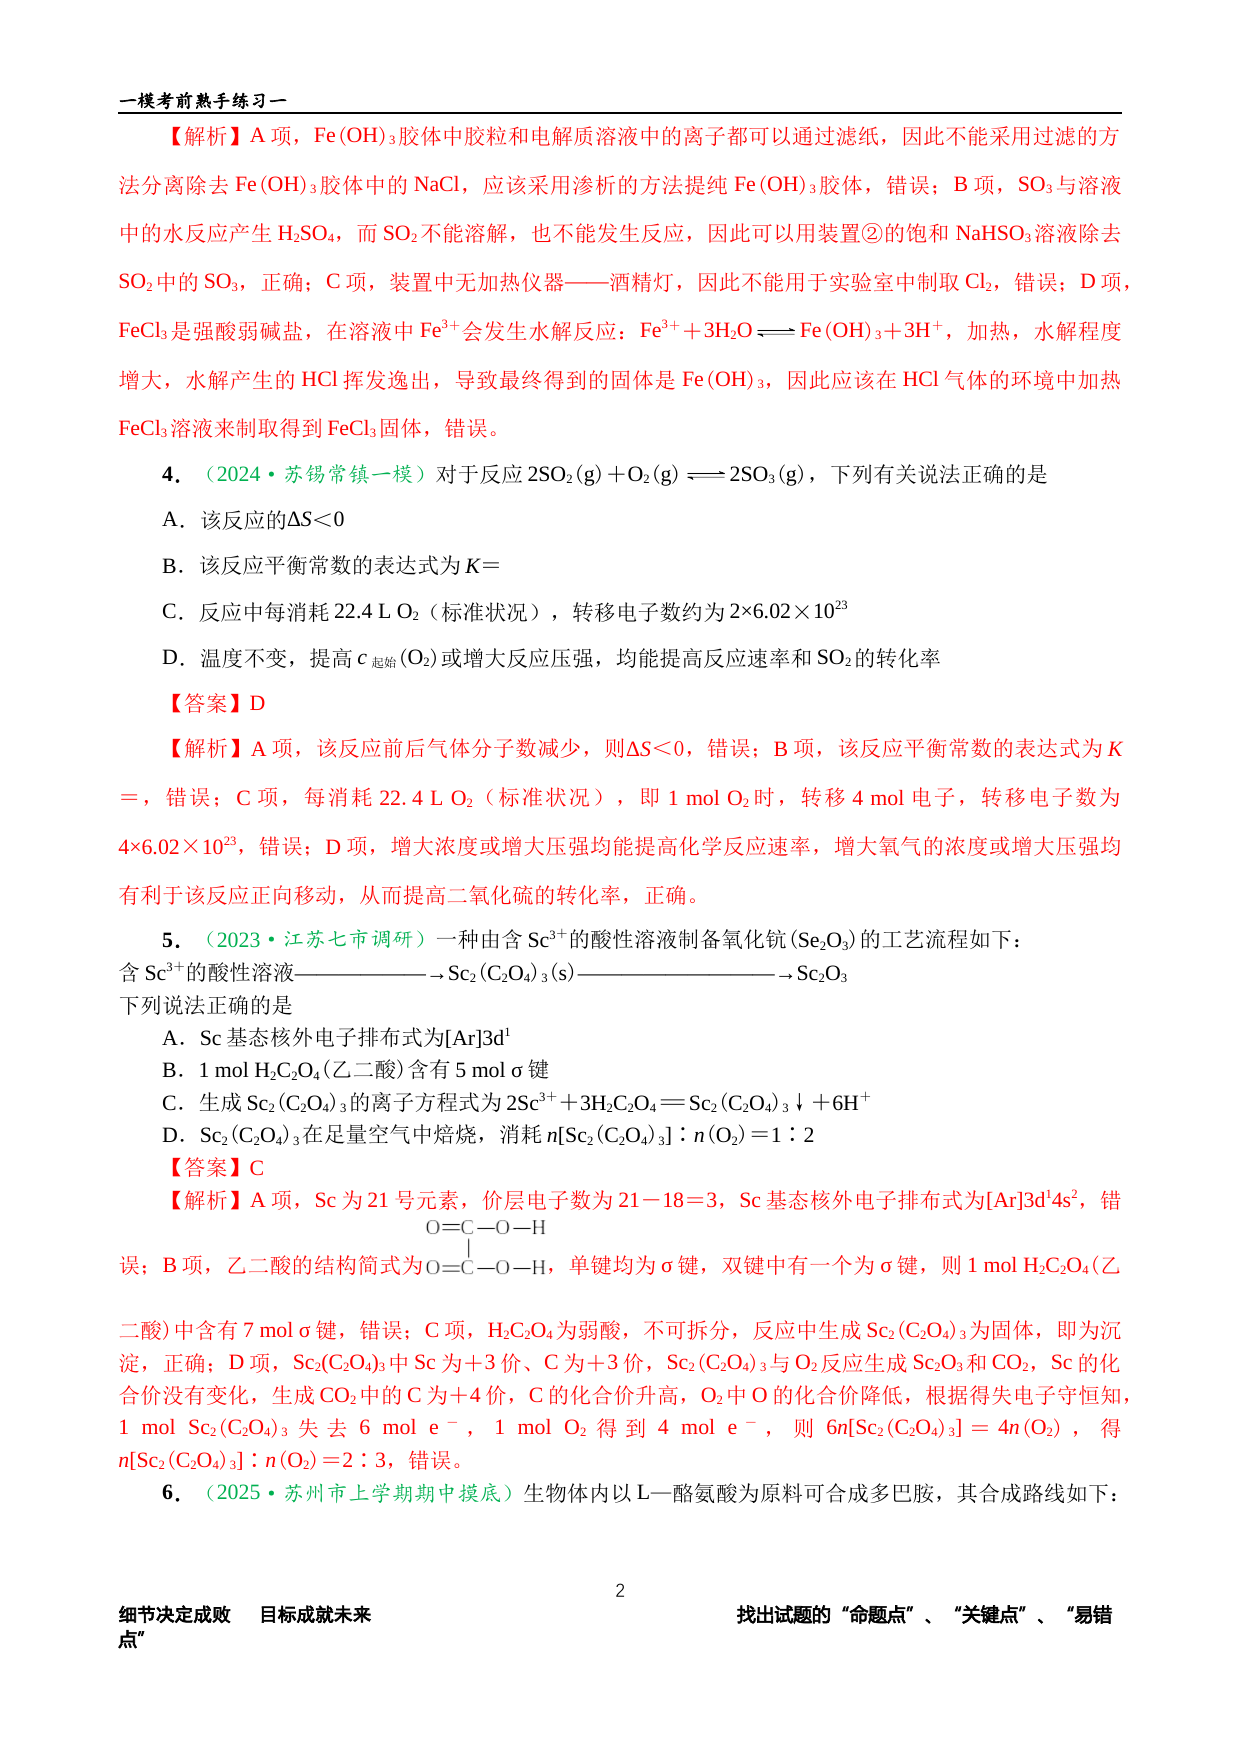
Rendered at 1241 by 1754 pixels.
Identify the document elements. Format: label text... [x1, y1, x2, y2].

text D．Sc2(C2O4)3在足量空气中焙烧，消耗n[Sc2(C2O4)3]∶n(O2)＝1∶2 [118, 1118, 1122, 1151]
text D．温度不变，提高c起始(O2)或增大反应压强，均能提高反应速率和SO2的转化率 [118, 640, 1122, 673]
text 6．（2025·苏州市上学期期中摸底）生物体内以L—酪氨酸为原料可合成多巴胺，其合成路线如下： [118, 1476, 1122, 1508]
text B．1 mol H2C2O4(乙二酸)含有5 mol σ键 [118, 1053, 1122, 1086]
text 5．（2023·江苏七市调研）一种由含Sc3＋的酸性溶液制备氧化钪(Se2O3)的工艺流程如下： [118, 923, 1122, 956]
text 【解析】A项，该反应前后气体分子数减少，则∆S＜0，错误；B项，该反应平衡常数的表达式为K＝，错误；C项，每消耗22.4 L O2（标准状况），即1 mol O2时，转移4 mol电子，转移电子数为4×6.02×1023，错误；D项，增大浓度或增大压强均能提高化学反应速率，增大氧气的浓度或增大压强均有利于该反应正向移动，从而提高二氧化硫的转化率，正确。 [118, 732, 1122, 911]
text A．Sc基态核外电子排布式为[Ar]3d1 [118, 1021, 1122, 1053]
text 【答案】D [118, 686, 1122, 718]
text 【解析】A项，Sc为21号元素，价层电子数为21－18＝3，Sc基态核外电子排布式为[Ar]3d14s2，错误；B项，乙二酸的结构简式为，单键均为σ键，双键中有一个为σ键，则1 mol H2C2O4(乙二酸)中含有7 mol σ键，错误；C项，H2C2O4为弱酸，不可拆分，反应中生成Sc2(C2O4)3为固体，即为沉淀，正确；D项，Sc2(C2O4)3中Sc为＋3价、C为＋3价，Sc2(C2O4)3与O2反应生成Sc2O3和CO2，Sc的化合价没有变化，生成CO2中的C为＋4价，C的化合价升高，O2中O的化合价降低，根据得失电子守恒知，1 mol Sc2(C2O4)3失去6 mol e－，1 mol O2得到4 mol e－，则6n[Sc2(C2O4)3]＝4n(O2)，得n[Sc2(C2O4)3]∶n(O2)＝2∶3，错误。 [118, 1183, 1122, 1476]
text 【解析】A项，Fe(OH)3胶体中胶粒和电解质溶液中的离子都可以通过滤纸，因此不能采用过滤的方法分离除去Fe(OH)3胶体中的NaCl，应该采用渗析的方法提纯Fe(OH)3胶体，错误；B项，SO3与溶液中的水反应产生H2SO4，而SO2不能溶解，也不能发生反应，因此可以用装置②的饱和NaHSO3溶液除去SO2中的SO3，正确；C项，装置中无加热仪器——酒精灯，因此不能用于实验室中制取Cl2，错误；D项，FeCl3是强酸弱碱盐，在溶液中Fe3＋会发生水解反应：Fe3＋＋3H2OFe(OH)3＋3H＋，加热，水解程度增大，水解产生的HCl挥发逸出，导致最终得到的固体是Fe(OH)3，因此应该在HCl气体的环境中加热FeCl3溶液来制取得到FeCl3固体，错误。 [118, 118, 1122, 443]
text 【答案】C [118, 1151, 1122, 1183]
text 含Sc3＋的酸性溶液Sc2(C2O4)3(s)Sc2O3 [118, 956, 1122, 988]
text C．生成Sc2(C2O4)3的离子方程式为2Sc3＋＋3H2C2O4＝Sc2(C2O4)3↓＋6H＋ [118, 1086, 1122, 1118]
text 下列说法正确的是 [118, 988, 1122, 1021]
text A．该反应的∆S＜0 [118, 503, 1122, 535]
text C．反应中每消耗22.4 L O2（标准状况），转移电子数约为2×6.02×1023 [118, 594, 1122, 627]
text B．该反应平衡常数的表达式为K＝ [118, 548, 1122, 581]
text 4．（2024·苏锡常镇一模）对于反应2SO2(g)＋O2(g)2SO3(g)，下列有关说法正确的是 [118, 457, 1122, 489]
